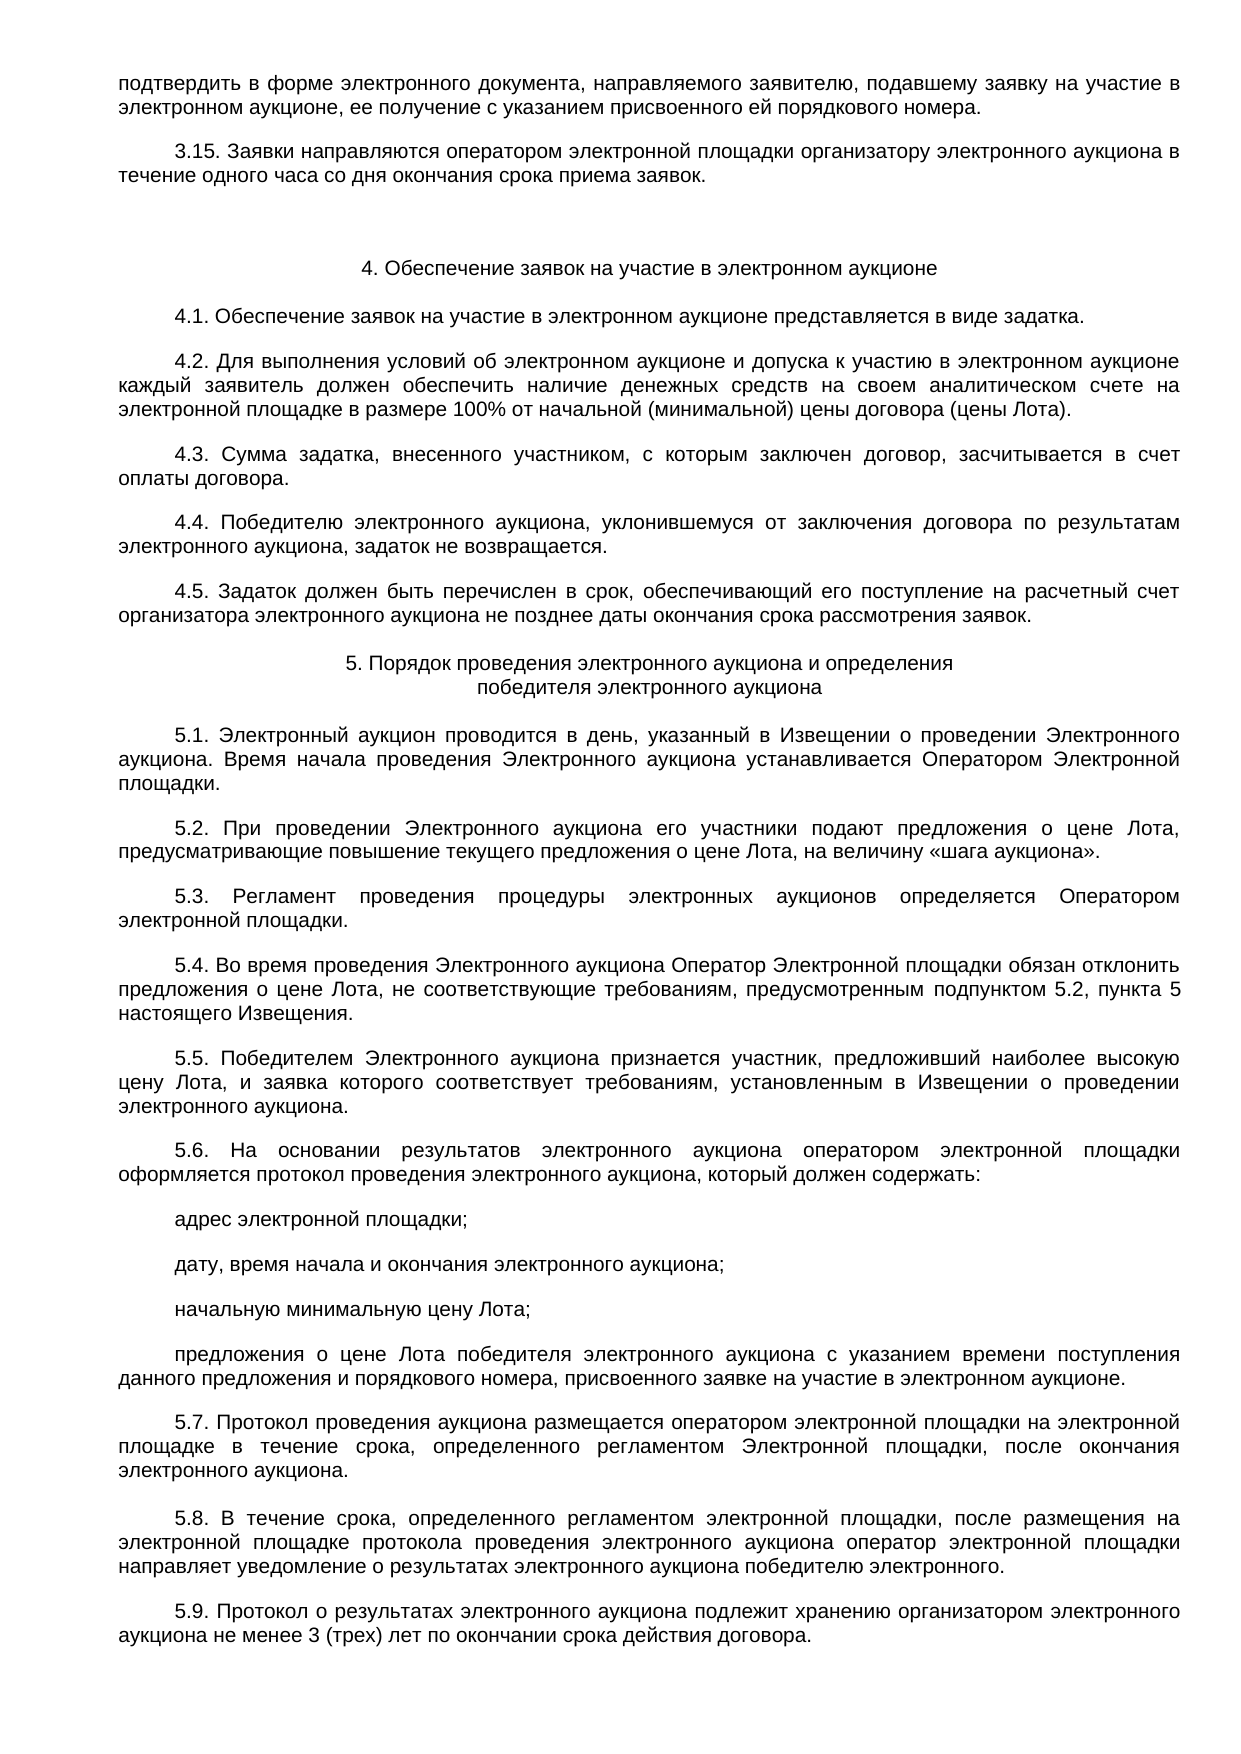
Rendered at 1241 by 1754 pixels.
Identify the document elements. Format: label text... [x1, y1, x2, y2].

text 5.8. В течение срока, определенного регламентом электронной площадки, после размещения на электронной площадке протокола проведения электронного аукциона оператор электронной площадки направляет уведомление о результатах электронного аукциона победителю электронного. [118, 1506, 1181, 1578]
text 4.5. Задаток должен быть перечислен в срок, обеспечивающий его поступление на расчетный счет организатора электронного аукциона не позднее даты окончания срока рассмотрения заявок. [118, 579, 1181, 627]
text 5.7. Протокол проведения аукциона размещается оператором электронной площадки на электронной площадке в течение срока, определенного регламентом Электронной площадки, после окончания электронного аукциона. [118, 1410, 1181, 1482]
text 5.2. При проведении Электронного аукциона его участники подают предложения о цене Лота, предусматривающие повышение текущего предложения о цене Лота, на величину «шага аукциона». [118, 815, 1181, 863]
text начальную минимальную цену Лота; [118, 1297, 1181, 1321]
text предложения о цене Лота победителя электронного аукциона с указанием времени поступления данного предложения и порядкового номера, присвоенного заявке на участие в электронном аукционе. [118, 1341, 1181, 1389]
text 3.15. Заявки направляются оператором электронной площадки организатору электронного аукциона в течение одного часа со дня окончания срока приема заявок. [118, 139, 1181, 187]
text 5.9. Протокол о результатах электронного аукциона подлежит хранению организатором электронного аукциона не менее 3 (трех) лет по окончании срока действия договора. [118, 1599, 1181, 1647]
text 4. Обеспечение заявок на участие в электронном аукционе [118, 256, 1181, 280]
text 4.2. Для выполнения условий об электронном аукционе и допуска к участию в электронном аукционе каждый заявитель должен обеспечить наличие денежных средств на своем аналитическом счете на электронной площадке в размере 100% от начальной (минимальной) цены договора (цены Лота). [118, 349, 1181, 421]
text 4.4. Победителю электронного аукциона, уклонившемуся от заключения договора по результатам электронного аукциона, задаток не возвращается. [118, 510, 1181, 558]
text победителя электронного аукциона [118, 675, 1181, 699]
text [118, 71, 1181, 118]
text 5.1. Электронный аукцион проводится в день, указанный в Извещении о проведении Электронного аукциона. Время начала проведения Электронного аукциона устанавливается Оператором Электронной площадки. [118, 723, 1181, 794]
text 4.3. Сумма задатка, внесенного участником, с которым заключен договор, засчитывается в счет оплаты договора. [118, 441, 1181, 489]
text адрес электронной площадки; [118, 1207, 1181, 1231]
text 4.1. Обеспечение заявок на участие в электронном аукционе представляется в виде задатка. [118, 304, 1181, 328]
text 5. Порядок проведения электронного аукциона и определения [118, 651, 1181, 675]
text 5.4. Во время проведения Электронного аукциона Оператор Электронной площадки обязан отклонить предложения о цене Лота, не соответствующие требованиям, предусмотренным подпунктом 5.2, пункта 5 настоящего Извещения. [118, 953, 1181, 1025]
text 5.3. Регламент проведения процедуры электронных аукционов определяется Оператором электронной площадки. [118, 884, 1181, 932]
text дату, время начала и окончания электронного аукциона; [118, 1252, 1181, 1276]
text 5.5. Победителем Электронного аукциона признается участник, предложивший наиболее высокую цену Лота, и заявка которого соответствует требованиям, установленным в Извещении о проведении электронного аукциона. [118, 1046, 1181, 1117]
text 5.6. На основании результатов электронного аукциона оператором электронной площадки оформляется протокол проведения электронного аукциона, который должен содержать: [118, 1138, 1181, 1186]
